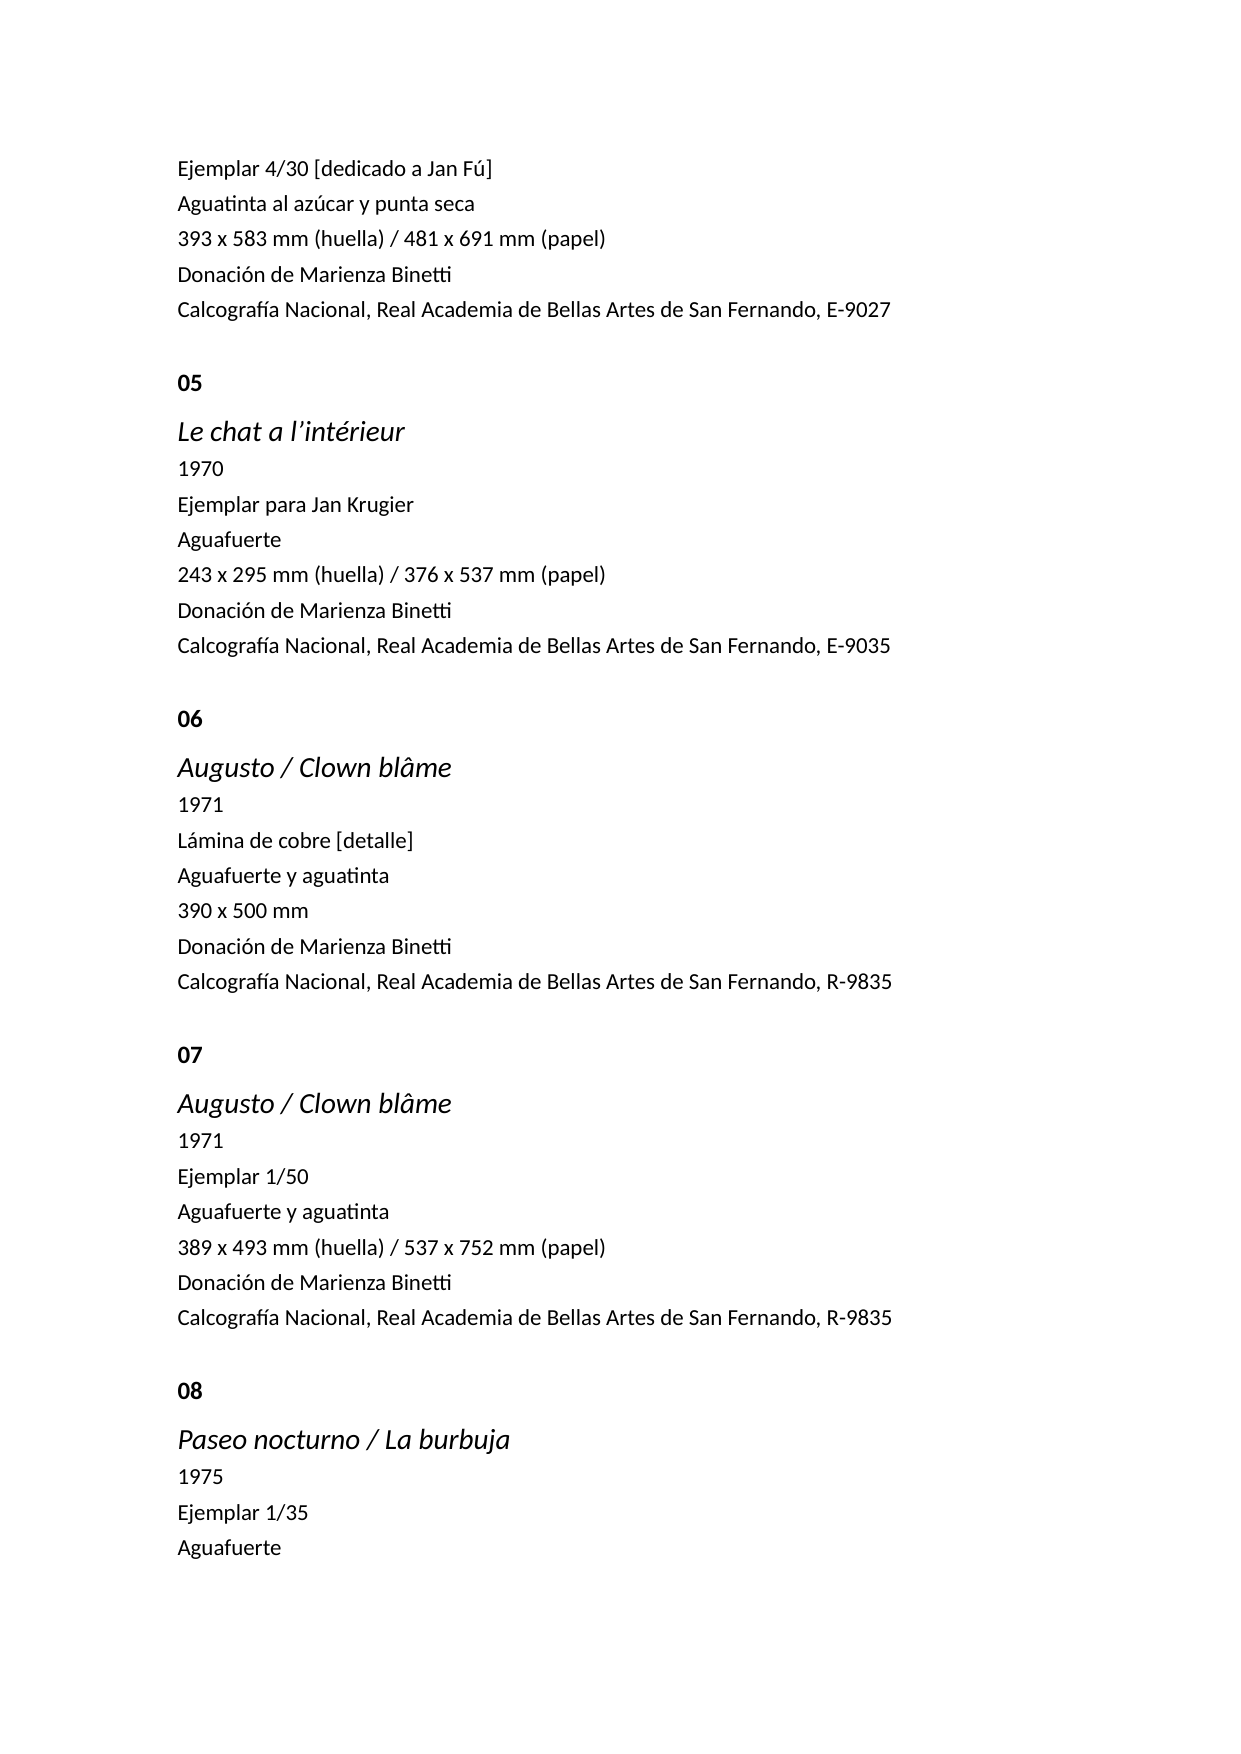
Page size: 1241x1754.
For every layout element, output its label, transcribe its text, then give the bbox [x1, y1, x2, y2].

text 07 [177, 1039, 1063, 1070]
text Aguatinta al azúcar y punta seca [177, 183, 1063, 218]
text Calcografía Nacional, Real Academia de Bellas Artes de San Fernando, R-9835 [177, 961, 1063, 997]
text 1975 [177, 1456, 1063, 1492]
text 08 [177, 1376, 1063, 1406]
text Ejemplar 1/35 [177, 1492, 1063, 1527]
text Augusto / Clown blâme [177, 1085, 1063, 1120]
text 1971 [177, 784, 1063, 820]
text Augusto / Clown blâme [177, 749, 1063, 784]
text 06 [177, 703, 1063, 734]
text 243 x 295 mm (huella) / 376 x 537 mm (papel) [177, 554, 1063, 590]
text 389 x 493 mm (huella) / 537 x 752 mm (papel) [177, 1227, 1063, 1262]
text Le chat a l’intérieur [177, 413, 1063, 448]
text 05 [177, 367, 1063, 398]
text Donación de Marienza Binetti [177, 590, 1063, 625]
text Aguafuerte [177, 519, 1063, 554]
text Calcografía Nacional, Real Academia de Bellas Artes de San Fernando, R-9835 [177, 1297, 1063, 1333]
text Calcografía Nacional, Real Academia de Bellas Artes de San Fernando, E-9027 [177, 289, 1063, 325]
text Ejemplar 1/50 [177, 1156, 1063, 1191]
text Donación de Marienza Binetti [177, 254, 1063, 289]
text Calcografía Nacional, Real Academia de Bellas Artes de San Fernando, E-9035 [177, 625, 1063, 661]
text Aguafuerte y aguatinta [177, 1191, 1063, 1227]
text Donación de Marienza Binetti [177, 1262, 1063, 1297]
text 1970 [177, 448, 1063, 484]
text Aguafuerte [177, 1527, 1063, 1563]
text Donación de Marienza Binetti [177, 926, 1063, 961]
text 393 x 583 mm (huella) / 481 x 691 mm (papel) [177, 218, 1063, 254]
text 1971 [177, 1120, 1063, 1156]
text Ejemplar para Jan Krugier [177, 484, 1063, 519]
text Aguafuerte y aguatinta [177, 855, 1063, 891]
text Lámina de cobre [detalle] [177, 820, 1063, 855]
text Ejemplar 4/30 [dedicado a Jan Fú] [177, 148, 1063, 183]
text 390 x 500 mm [177, 891, 1063, 926]
text Paseo nocturno / La burbuja [177, 1421, 1063, 1456]
